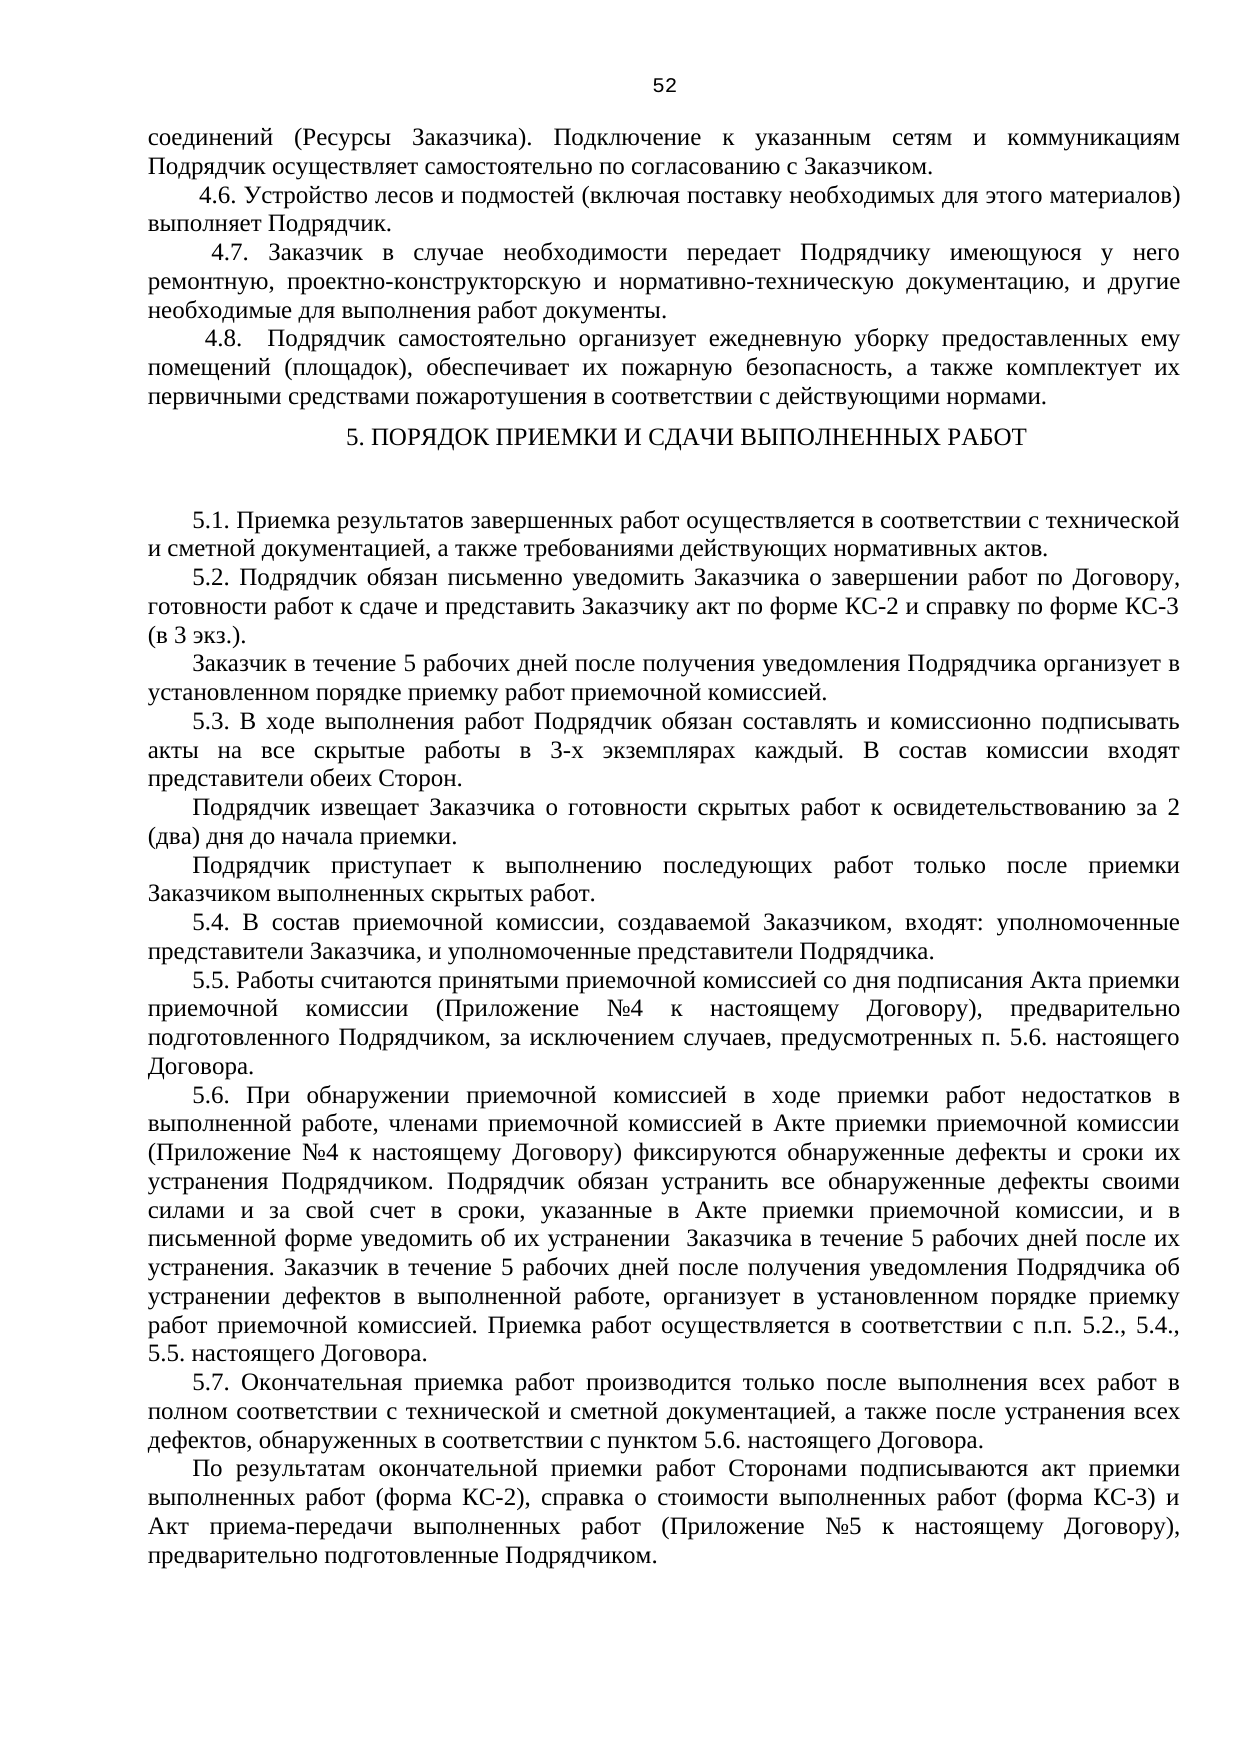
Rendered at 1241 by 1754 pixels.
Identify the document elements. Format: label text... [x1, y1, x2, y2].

text 4.6. Устройство лесов и подмостей (включая поставку необходимых для этого материалов) выполняет Подрядчик. [148, 180, 1181, 237]
text Подрядчик извещает Заказчика о готовности скрытых работ к освидетельствованию за 2 (два) дня до начала приемки. [148, 792, 1181, 850]
text 5. ПОРЯДОК ПРИЕМКИ И СДАЧИ ВЫПОЛНЕННЫХ РАБОТ [148, 422, 1181, 451]
text 5.7. Окончательная приемка работ производится только после выполнения всех работ в полном соответствии с технической и сметной документацией, а также после устранения всех дефектов, обнаруженных в соответствии с пунктом 5.6. настоящего Договора. [148, 1367, 1181, 1453]
text 5.5. Работы считаются принятыми приемочной комиссией со дня подписания Акта приемки приемочной комиссии (Приложение №4 к настоящему Договору), предварительно подготовленного Подрядчиком, за исключением случаев, предусмотренных п. 5.6. настоящего Договора. [148, 965, 1181, 1080]
text 4.7. Заказчик в случае необходимости передает Подрядчику имеющуюся у него ремонтную, проектно-конструкторскую и нормативно-техническую документацию, и другие необходимые для выполнения работ документы. [148, 237, 1181, 323]
text 4.8. Подрядчик самостоятельно организует ежедневную уборку предоставленных ему помещений (площадок), обеспечивает их пожарную безопасность, а также комплектует их первичными средствами пожаротушения в соответствии с действующими нормами. [148, 323, 1181, 410]
text Подрядчик приступает к выполнению последующих работ только после приемки Заказчиком выполненных скрытых работ. [148, 850, 1181, 907]
text Заказчик в течение 5 рабочих дней после получения уведомления Подрядчика организует в установленном порядке приемку работ приемочной комиссией. [148, 648, 1181, 706]
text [148, 122, 1181, 180]
text 5.4. В состав приемочной комиссии, создаваемой Заказчиком, входят: уполномоченные представители Заказчика, и уполномоченные представители Подрядчика. [148, 907, 1181, 965]
text 5.1. Приемка результатов завершенных работ осуществляется в соответствии с технической и сметной документацией, а также требованиями действующих нормативных актов. [148, 505, 1181, 562]
text 5.3. В ходе выполнения работ Подрядчик обязан составлять и комиссионно подписывать акты на все скрытые работы в 3-х экземплярах каждый. В состав комиссии входят представители обеих Сторон. [148, 706, 1181, 792]
text По результатам окончательной приемки работ Сторонами подписываются акт приемки выполненных работ (форма КС-2), справка о стоимости выполненных работ (форма КС-3) и Акт приема-передачи выполненных работ (Приложение №5 к настоящему Договору), предварительно подготовленные Подрядчиком. [148, 1453, 1181, 1568]
text 5.6. При обнаружении приемочной комиссией в ходе приемки работ недостатков в выполненной работе, членами приемочной комиссией в Акте приемки приемочной комиссии (Приложение №4 к настоящему Договору) фиксируются обнаруженные дефекты и сроки их устранения Подрядчиком. Подрядчик обязан устранить все обнаруженные дефекты своими силами и за свой счет в сроки, указанные в Акте приемки приемочной комиссии, и в письменной форме уведомить об их устранении Заказчика в течение 5 рабочих дней после их устранения. Заказчик в течение 5 рабочих дней после получения уведомления Подрядчика об устранении дефектов в выполненной работе, организует в установленном порядке приемку работ приемочной комиссией. Приемка работ осуществляется в соответствии с п.п. 5.2., 5.4., 5.5. настоящего Договора. [148, 1080, 1181, 1367]
text 5.2. Подрядчик обязан письменно уведомить Заказчика о завершении работ по Договору, готовности работ к сдаче и представить Заказчику акт по форме КС-2 и справку по форме КС-3 (в 3 экз.). [148, 562, 1181, 648]
